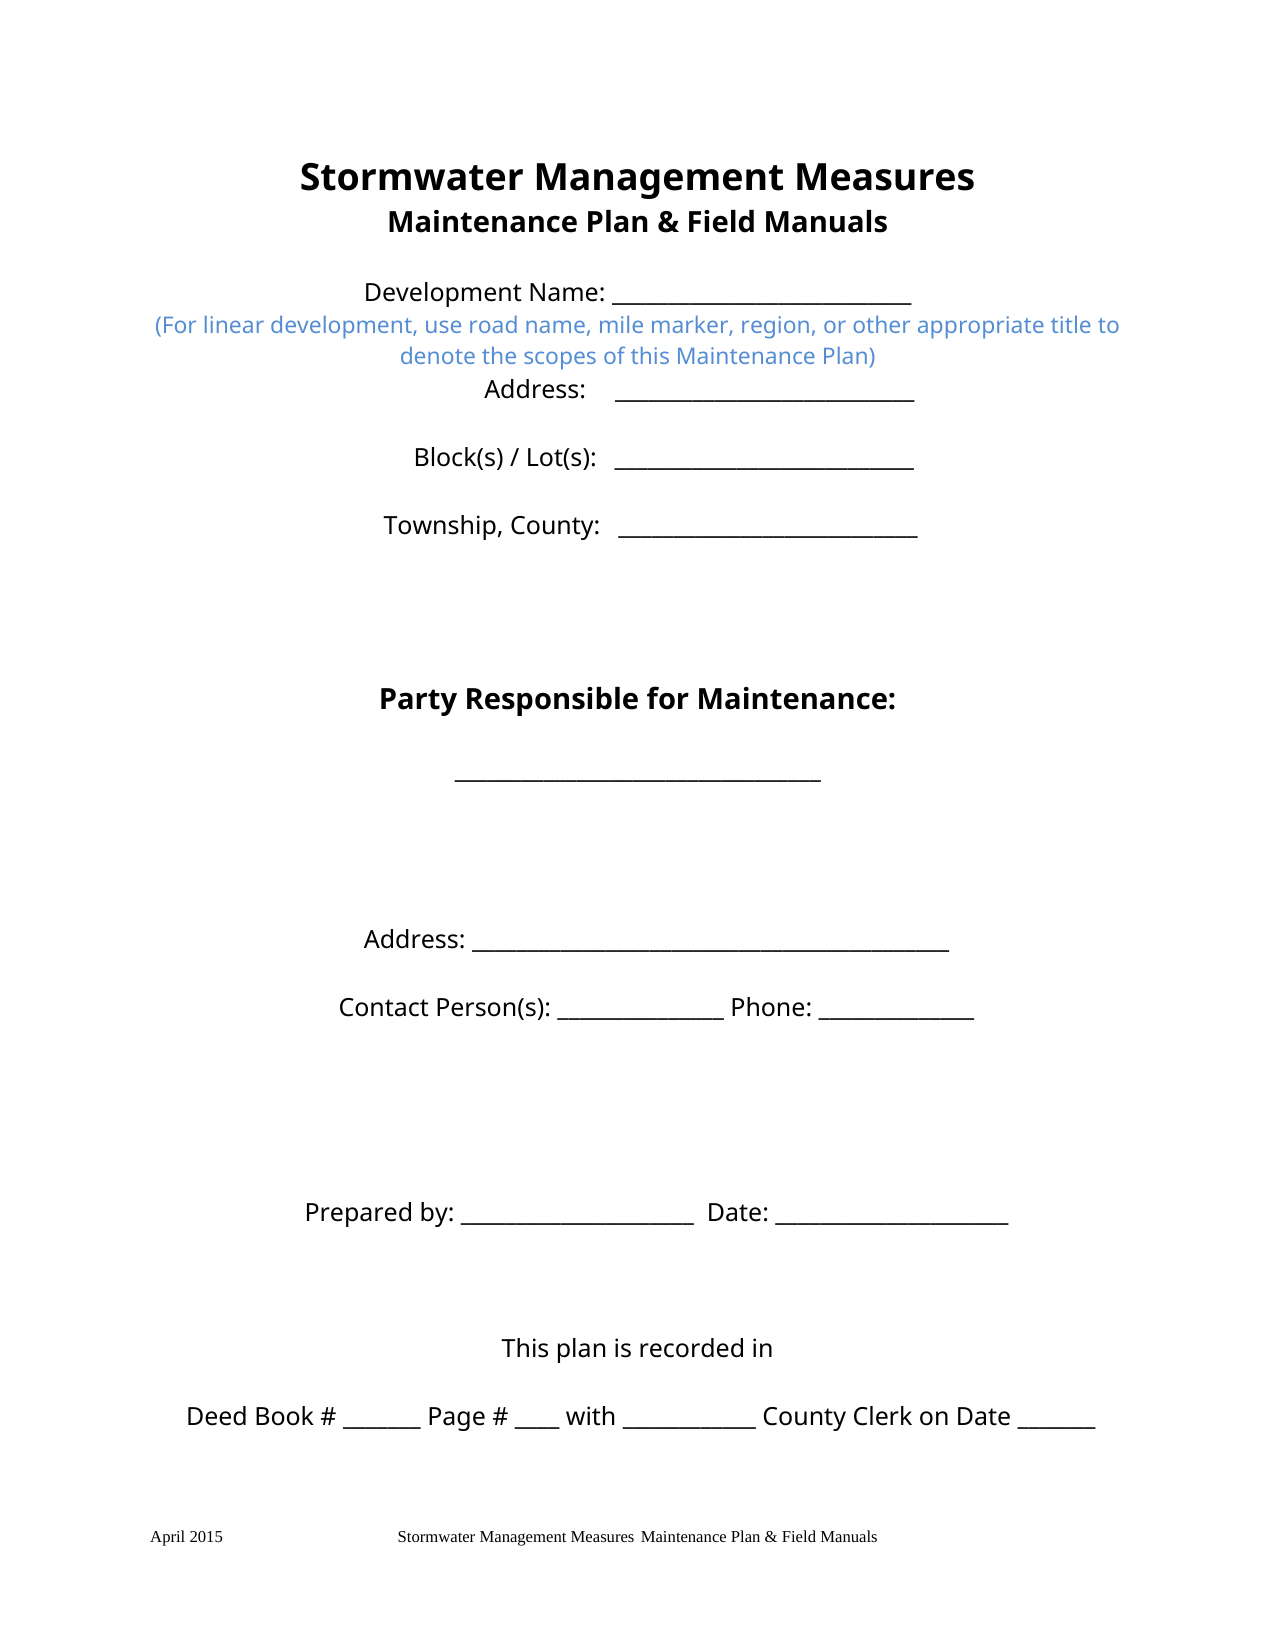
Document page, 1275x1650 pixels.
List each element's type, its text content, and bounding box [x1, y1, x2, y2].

text Contact Person(s): _______________ Phone: ______________ [187, 990, 1125, 1024]
text This plan is recorded in [150, 1331, 1125, 1365]
text Prepared by: _____________________ Date: _____________________ [187, 1194, 1125, 1228]
text Development Name: ___________________________ [150, 275, 1125, 309]
text Maintenance Plan & Field Manuals [150, 201, 1125, 241]
text Deed Book # _______ Page # ____ with ____________ County Clerk on Date _______ [150, 1399, 1125, 1433]
text Address: _____________________________ [150, 371, 1125, 405]
text Block(s) / Lot(s): ____________________________ [150, 439, 1125, 473]
text Party Responsible for Maintenance: [150, 678, 1125, 718]
text _________________________________ [150, 752, 1125, 786]
text Stormwater Management Measures [150, 150, 1125, 201]
text (For linear development, use road name, mile marker, region, or other appropriate title to denote the scopes of this Maintenance Plan) [150, 309, 1125, 371]
text Address: ___________________________________________ [187, 922, 1125, 956]
text Township, County: ____________________________ [150, 508, 1125, 542]
